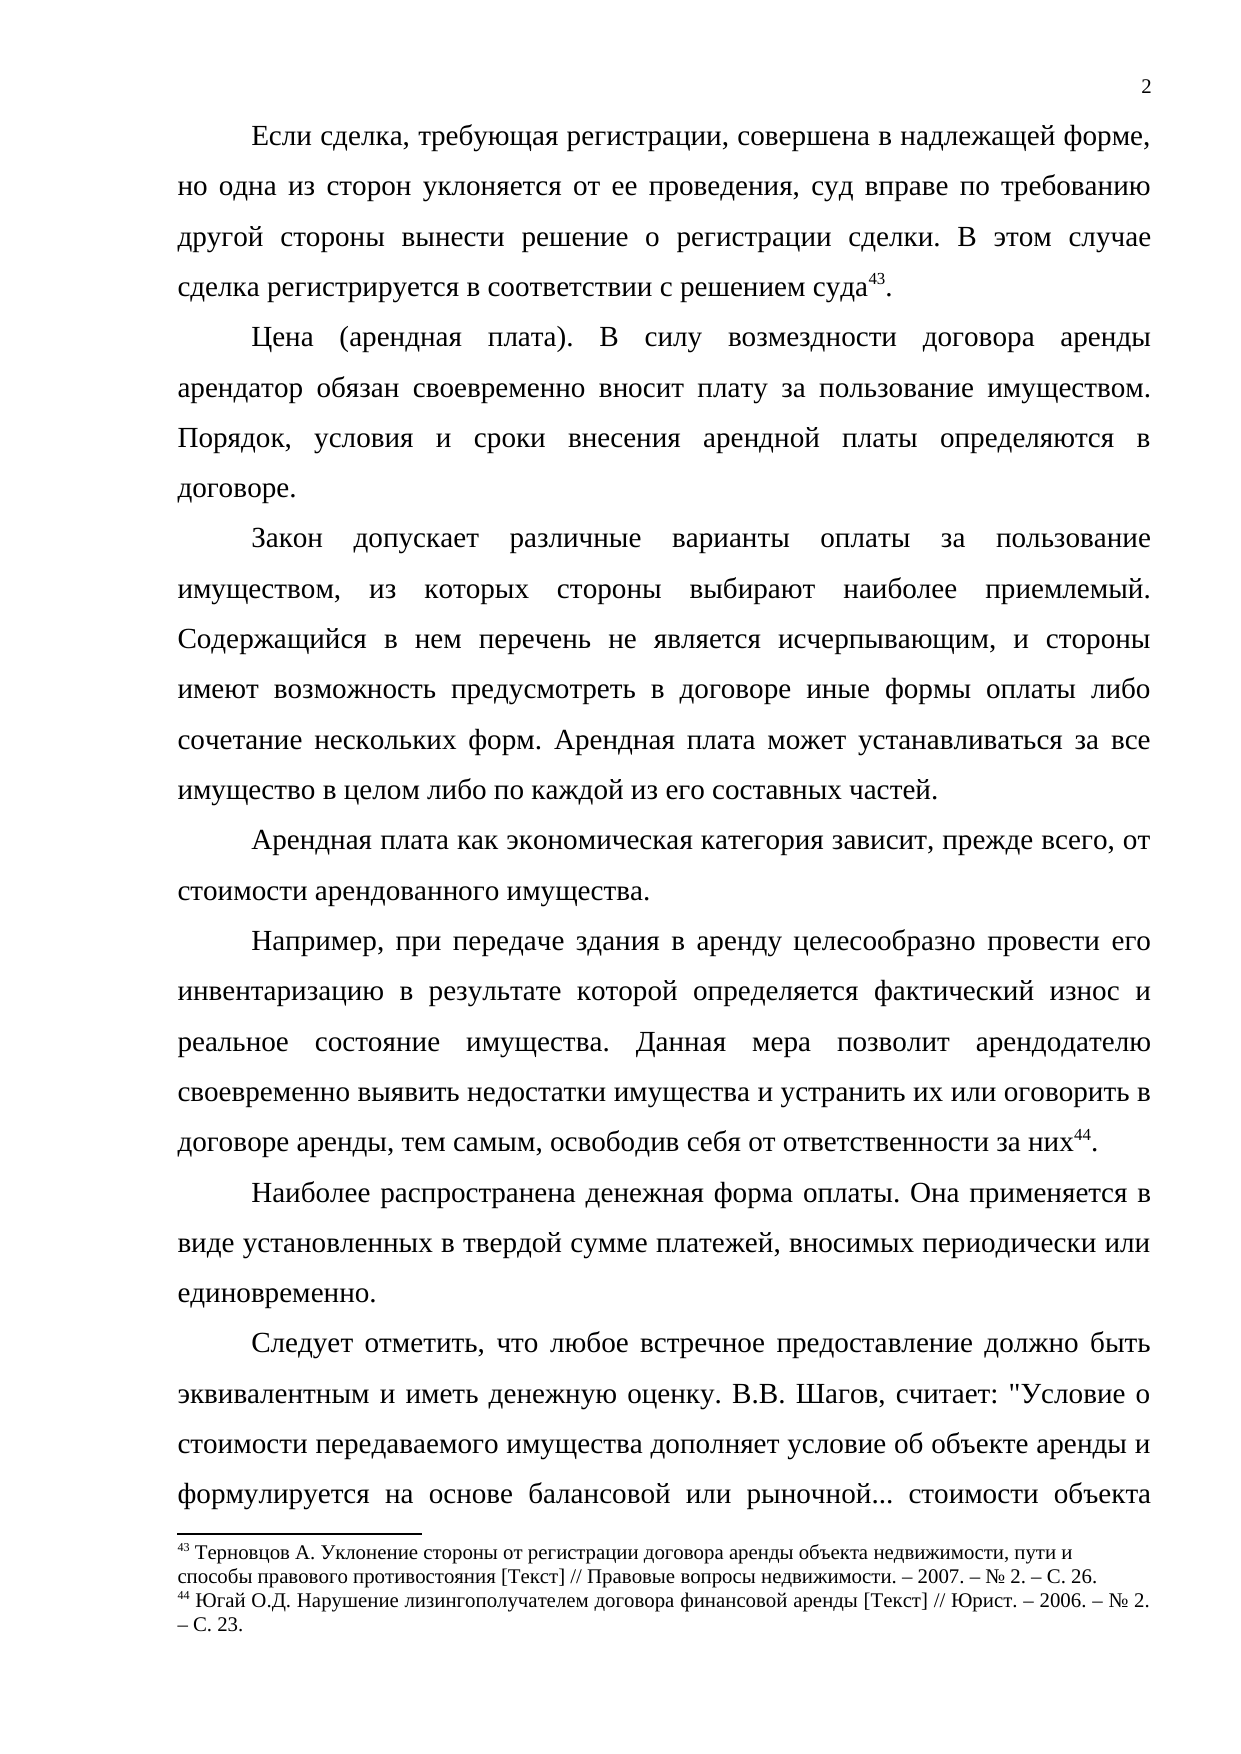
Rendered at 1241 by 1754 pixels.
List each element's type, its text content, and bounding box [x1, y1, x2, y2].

text Арендная плата как экономическая категория зависит, прежде всего, от стоимости арендованного имущества. [177, 822, 1152, 906]
text Например, при передаче здания в аренду целесообразно провести его инвентаризацию в результате которой определяется фактический износ и реальное состояние имущества. Данная мера позволит арендодателю своевременно выявить недостатки имущества и устранить их или оговорить в договоре аренды, тем самым, освободив себя от ответственности за них. [177, 923, 1152, 1158]
text Цена (арендная плата). В силу возмездности договора аренды арендатор обязан своевременно вносит плату за пользование имуществом. Порядок, условия и сроки внесения арендной платы определяются в договоре. [177, 319, 1152, 504]
text Если сделка, требующая регистрации, совершена в надлежащей форме, но одна из сторон уклоняется от ее проведения, суд вправе по требованию другой стороны вынести решение о регистрации сделки. В этом случае сделка регистрируется в соответствии с решением суда. [177, 118, 1152, 303]
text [177, 1326, 1152, 1510]
text Наиболее распространена денежная форма оплаты. Она применяется в виде установленных в твердой сумме платежей, вносимых периодически или единовременно. [177, 1175, 1152, 1309]
text Закон допускает различные варианты оплаты за пользование имуществом, из которых стороны выбирают наиболее приемлемый. Содержащийся в нем перечень не является исчерпывающим, и стороны имеют возможность предусмотреть в договоре иные формы оплаты либо сочетание нескольких форм. Арендная плата может устанавливаться за все имущество в целом либо по каждой из его составных частей. [177, 521, 1152, 806]
